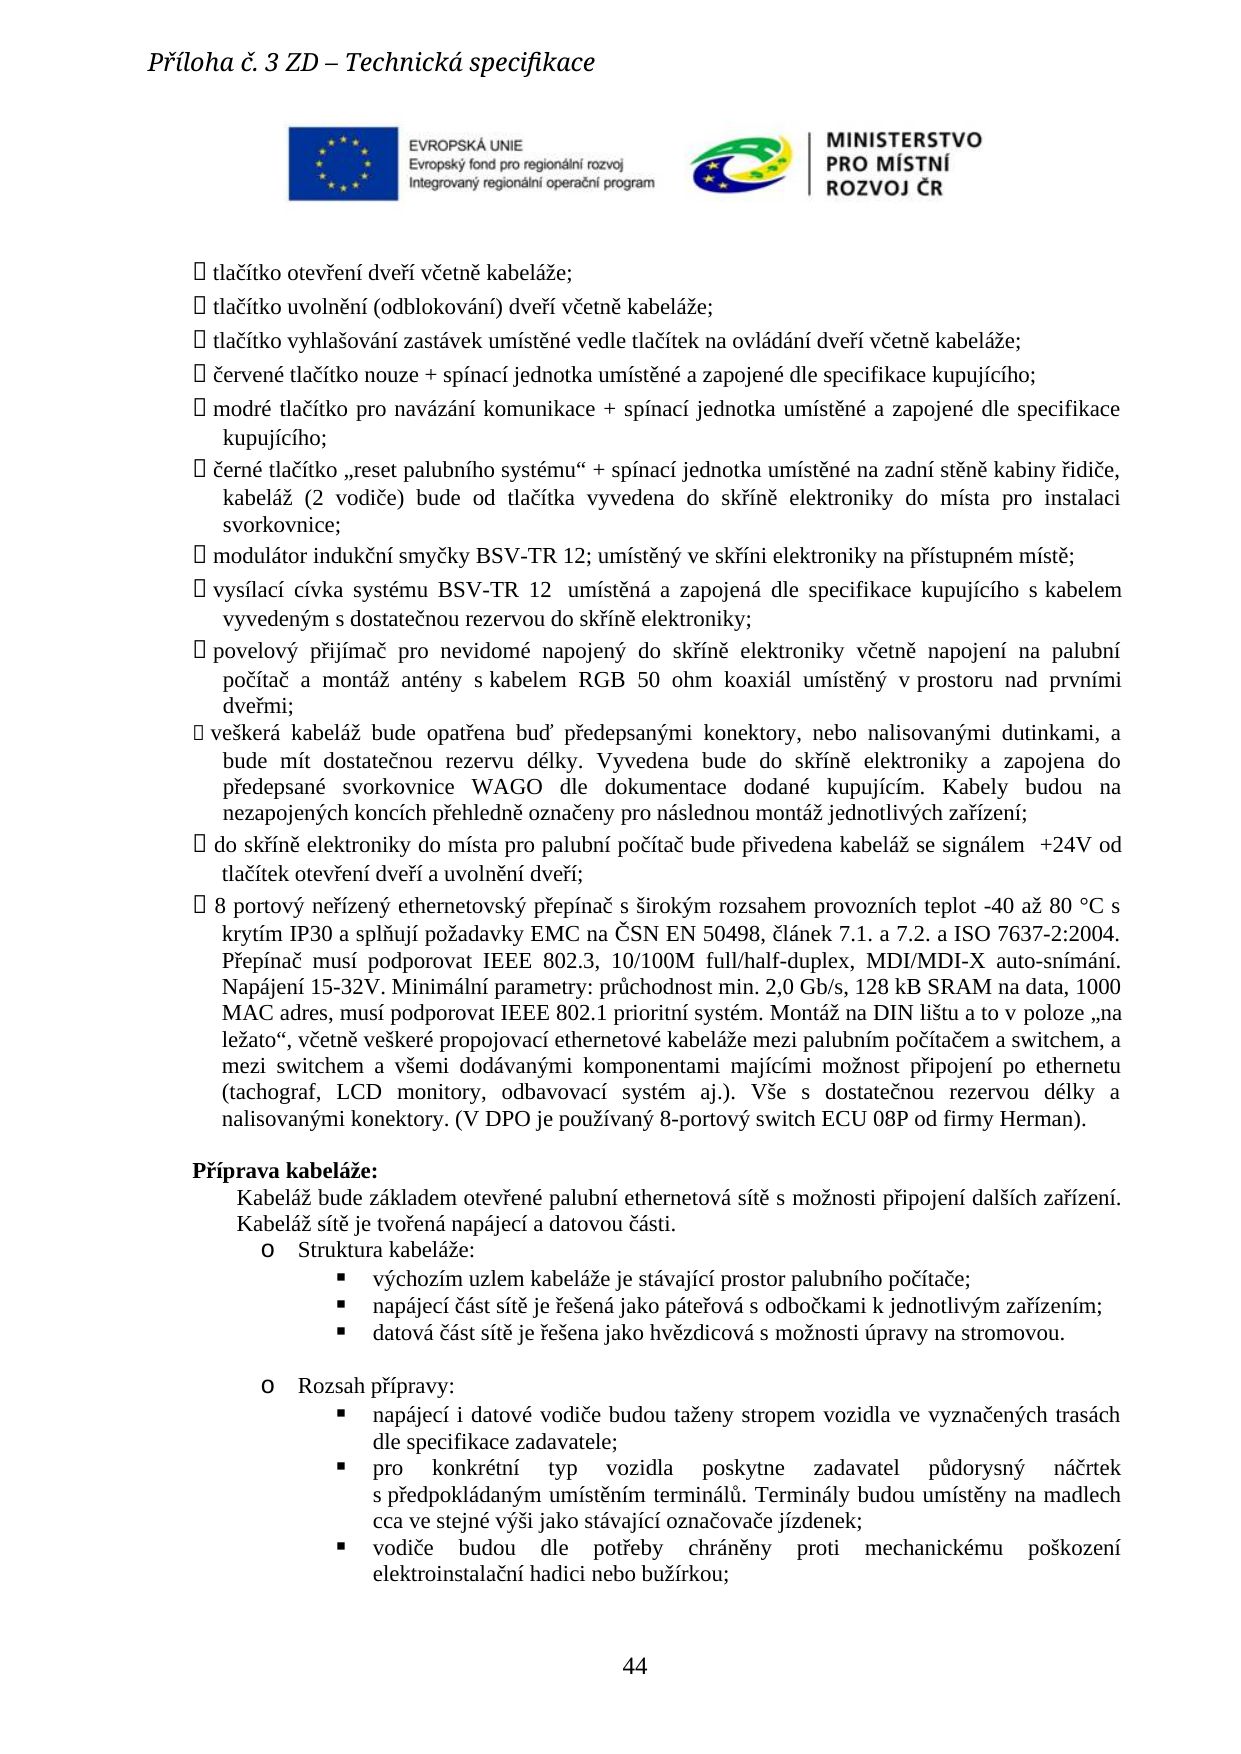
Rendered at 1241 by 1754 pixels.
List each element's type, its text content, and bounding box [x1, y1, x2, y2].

text Příprava kabeláže: [192, 1157, 1122, 1184]
list Struktura kabeláže: [260, 1237, 1122, 1265]
list pro konkrétní typ vozidla poskytne zadavatel půdorysný náčrtek s předpokládaným umístěním terminálů. Terminály budou umístěny na madlech cca ve stejné výši jako stávající označovače jízdenek; [335, 1454, 1122, 1533]
list výchozím uzlem kabeláže je stávající prostor palubního počítače; [335, 1265, 1122, 1292]
list datová část sítě je řešena jako hvězdicová s možnosti úpravy na stromovou. [335, 1319, 1122, 1346]
text Kabeláž bude základem otevřené palubní ethernetová sítě s možnosti připojení dalších zařízení. Kabeláž sítě je tvořená napájecí a datovou části. [236, 1184, 1122, 1237]
list napájecí i datové vodiče budou taženy stropem vozidla ve vyznačených trasách dle specifikace zadavatele; [335, 1401, 1122, 1454]
text  černé tlačítko „reset palubního systému“ + spínací jednotka umístěné na zadní stěně kabiny řidiče, kabeláž (2 vodiče) bude od tlačítka vyvedena do skříně elektroniky do místa pro instalaci svorkovnice; [192, 450, 1122, 537]
list Rozsah přípravy: [260, 1372, 1122, 1401]
text  vysílací cívka systému BSV-TR 12 umístěná a zapojená dle specifikace kupujícího s kabelem vyvedeným s dostatečnou rezervou do skříně elektroniky; [192, 571, 1122, 632]
list vodiče budou dle potřeby chráněny proti mechanickému poškození elektroinstalační hadici nebo bužírkou; [335, 1533, 1122, 1587]
text  do skříně elektroniky do místa pro palubní počítač bude přivedena kabeláž se signálem +24V od tlačítek otevření dveří a uvolnění dveří; [192, 826, 1122, 886]
text  tlačítko otevření dveří včetně kabeláže; [192, 254, 1122, 288]
list napájecí část sítě je řešená jako páteřová s odbočkami k jednotlivým zařízením; [335, 1292, 1122, 1319]
text  modré tlačítko pro navázání komunikace + spínací jednotka umístěné a zapojené dle specifikace kupujícího; [192, 390, 1122, 450]
list  veškerá kabeláž bude opatřena buď předepsanými konektory, nebo nalisovanými dutinkami, a bude mít dostatečnou rezervu délky. Vyvedena bude do skříně elektroniky a zapojena do předepsané svorkovnice WAGO dle dokumentace dodané kupujícím. Kabely budou na nezapojených koncích přehledně označeny pro následnou montáž jednotlivých zařízení; [192, 718, 1122, 826]
text  modulátor indukční smyčky BSV-TR 12; umístěný ve skříni elektroniky na přístupném místě; [192, 537, 1122, 571]
picture [265, 102, 1005, 225]
text  tlačítko uvolnění (odblokování) dveří včetně kabeláže; [192, 288, 1122, 322]
text  tlačítko vyhlašování zastávek umístěné vedle tlačítek na ovládání dveří včetně kabeláže; [192, 322, 1122, 356]
text  povelový přijímač pro nevidomé napojený do skříně elektroniky včetně napojení na palubní počítač a montáž antény s kabelem RGB 50 ohm koaxiál umístěný v prostoru nad prvními dveřmi; [192, 632, 1122, 718]
text  8 portový neřízený ethernetovský přepínač s širokým rozsahem provozních teplot -40 až 80 °C s krytím IP30 a splňují požadavky EMC na ČSN EN 50498, článek 7.1. a 7.2. a ISO 7637-2:2004. Přepínač musí podporovat IEEE 802.3, 10/100M full/half-duplex, MDI/MDI-X auto-snímání. Napájení 15-32V. Minimální parametry: průchodnost min. 2,0 Gb/s, 128 kB SRAM na data, 1000 MAC adres, musí podporovat IEEE 802.1 prioritní systém. Montáž na DIN lištu a to v poloze „na ležato“, včetně veškeré propojovací ethernetové kabeláže mezi palubním počítačem a switchem, a mezi switchem a všemi dodávanými komponentami majícími možnost připojení po ethernetu (tachograf, LCD monitory, odbavovací systém aj.). Vše s dostatečnou rezervou délky a nalisovanými konektory. (V DPO je používaný 8-portový switch ECU 08P od firmy Herman). [192, 886, 1122, 1131]
text  červené tlačítko nouze + spínací jednotka umístěné a zapojené dle specifikace kupujícího; [192, 356, 1122, 390]
